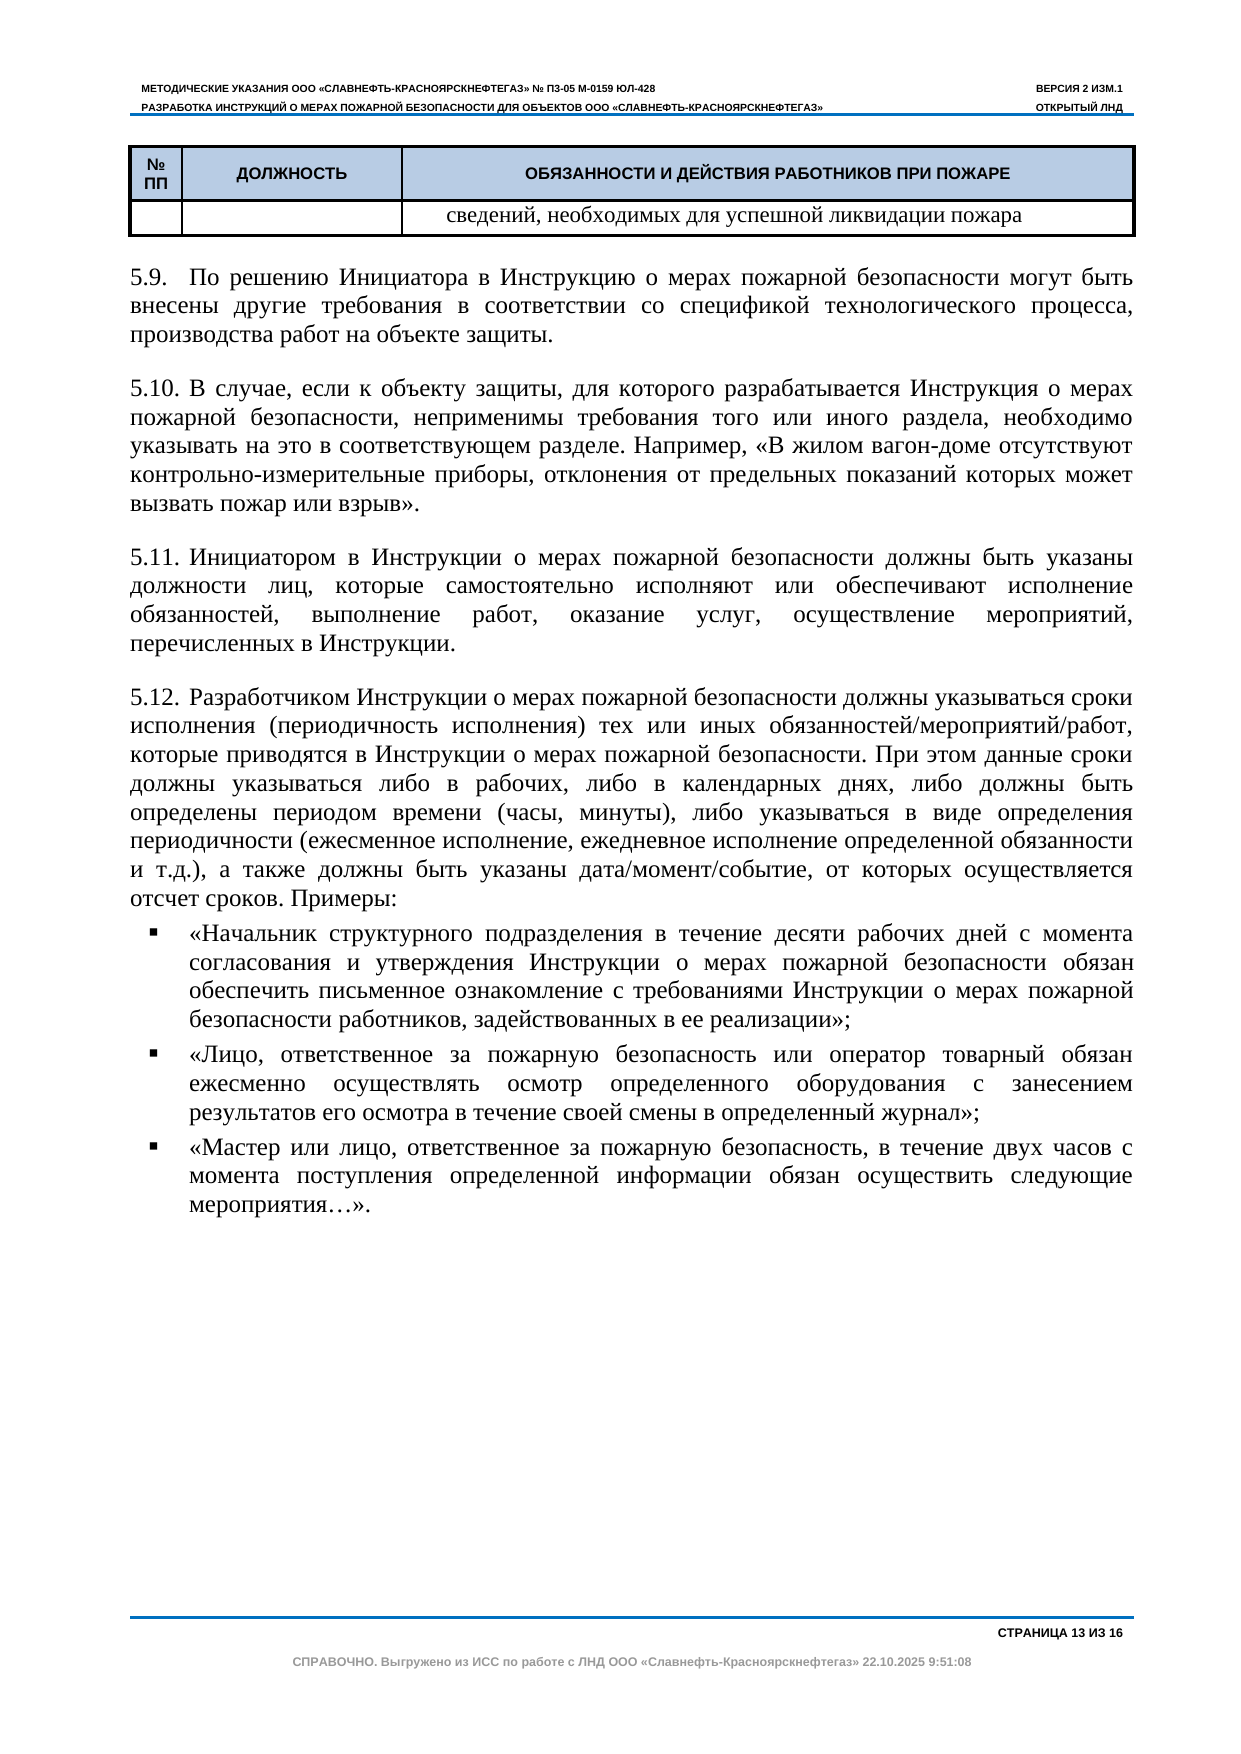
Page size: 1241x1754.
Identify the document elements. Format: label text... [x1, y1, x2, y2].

list «Мастер или лицо, ответственное за пожарную безопасность, в течение двух часов с момента поступления определенной информации обязан осуществить следующие мероприятия…». [148, 1132, 1134, 1218]
list В случае, если к объекту защиты, для которого разрабатывается Инструкция о мерах пожарной безопасности, неприменимы требования того или иного раздела, необходимо указывать на это в соответствующем разделе. Например, «В жилом вагон-доме отсутствуют контрольно-измерительные приборы, отклонения от предельных показаний которых может вызвать пожар или взрыв». [130, 373, 1134, 517]
table_cell [132, 202, 181, 234]
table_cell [183, 202, 401, 234]
table_header обязанности и действия работников при пожаре [403, 148, 1132, 199]
list «Начальник структурного подразделения в течение десяти рабочих дней с момента согласования и утверждения Инструкции о мерах пожарной безопасности обязан обеспечить письменное ознакомление с требованиями Инструкции о мерах пожарной безопасности работников, задействованных в ее реализации»; [148, 918, 1134, 1033]
list Инициатором в Инструкции о мерах пожарной безопасности должны быть указаны должности лиц, которые самостоятельно исполняют или обеспечивают исполнение обязанностей, выполнение работ, оказание услуг, осуществление мероприятий, перечисленных в Инструкции. [130, 542, 1134, 657]
list «Лицо, ответственное за пожарную безопасность или оператор товарный обязан ежесменно осуществлять осмотр определенного оборудования с занесением результатов его осмотра в течение своей смены в определенный журнал»; [148, 1039, 1134, 1126]
table_header ДОЛЖНОСТЬ [183, 148, 401, 199]
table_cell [403, 202, 1132, 234]
table_header № пп [132, 148, 181, 199]
list Разработчиком Инструкции о мерах пожарной безопасности должны указываться сроки исполнения (периодичность исполнения) тех или иных обязанностей/мероприятий/работ, которые приводятся в Инструкции о мерах пожарной безопасности. При этом данные сроки должны указываться либо в рабочих, либо в календарных днях, либо должны быть определены периодом времени (часы, минуты), либо указываться в виде определения периодичности (ежесменное исполнение, ежедневное исполнение определенной обязанности и т.д.), а также должны быть указаны дата/момент/событие, от которых осуществляется отсчет сроков. Примеры: [130, 682, 1134, 912]
list По решению Инициатора в Инструкцию о мерах пожарной безопасности могут быть внесены другие требования в соответствии со спецификой технологического процесса, производства работ на объекте защиты. [130, 262, 1134, 348]
